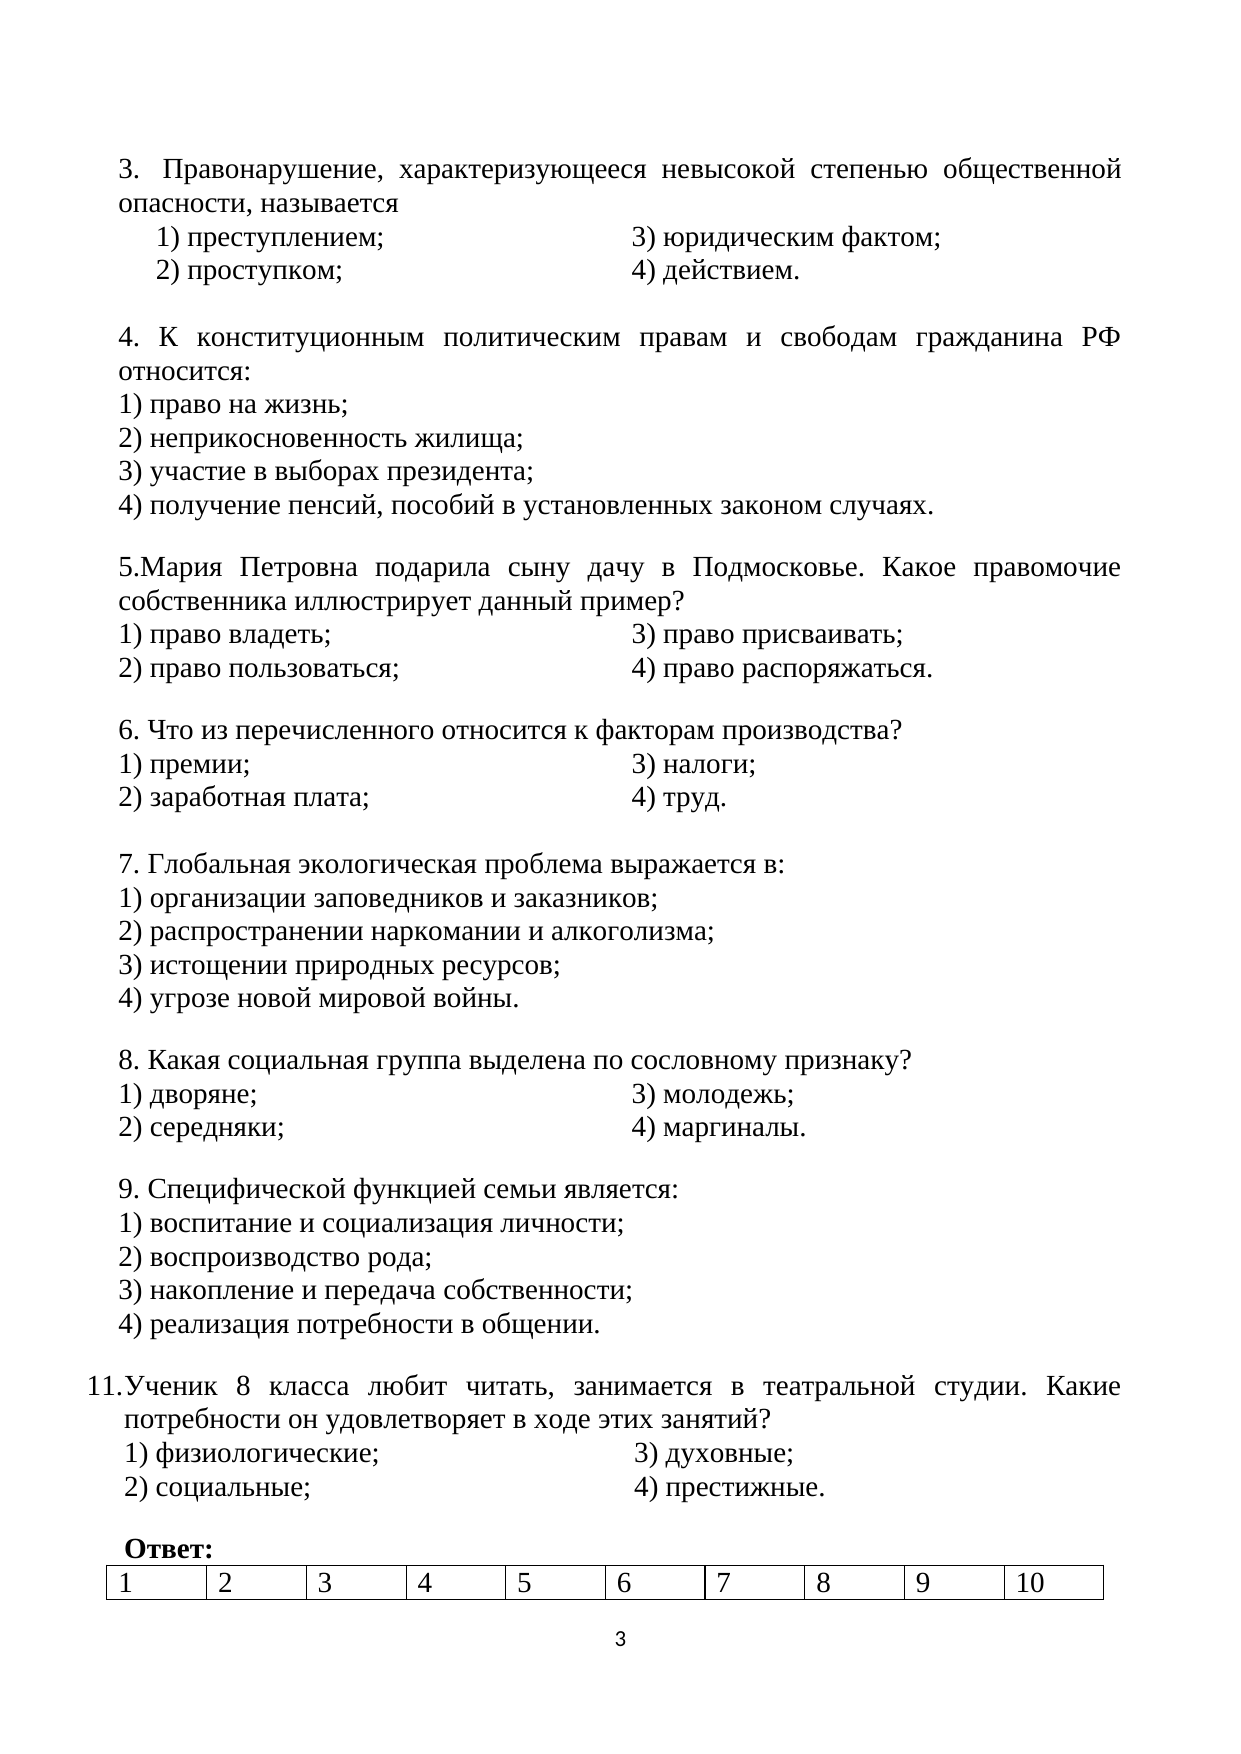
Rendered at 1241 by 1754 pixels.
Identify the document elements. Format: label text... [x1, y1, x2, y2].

text 2) распространении наркомании и алкоголизма; [118, 913, 1122, 947]
text 7. Глобальная экологическая проблема выражается в: [118, 846, 1122, 880]
table_header 10 [1005, 1566, 1103, 1599]
table_header 1) премии; 2) заработная плата; [107, 746, 620, 813]
table_header 3) право присваивать; 4) право распоряжаться. [620, 616, 1133, 683]
text 6. Что из перечисленного относится к факторам производства? [118, 712, 1122, 746]
table_header 1) право владеть; 2) право пользоваться; [107, 616, 620, 683]
text 4) реализация потребности в общении. [118, 1306, 1122, 1339]
table_header 3) духовные; 4) престижные. [623, 1435, 1133, 1502]
text 4) получение пенсий, пособий в установленных законом случаях. [118, 487, 1122, 521]
text 1) воспитание и социализация личности; [118, 1205, 1122, 1239]
table_header 6 [606, 1566, 704, 1599]
table_header 5 [506, 1566, 605, 1599]
text 1) организации заповедников и заказников; [118, 880, 1122, 913]
table_header 4 [407, 1566, 505, 1599]
list Ответ: [124, 1531, 1122, 1564]
table_header 7 [706, 1566, 804, 1599]
text 9. Специфической функцией семьи является: [118, 1172, 1122, 1205]
table_header 3) молодежь; 4) маргиналы. [620, 1076, 1133, 1143]
list Правонарушение, характеризующееся невысокой степенью общественной опасности, называется [118, 152, 1122, 219]
text 3) участие в выборах президента; [118, 453, 1122, 487]
text 4. К конституционным политическим правам и свободам гражданина РФ относится: [118, 319, 1122, 386]
text 3) накопление и передача собственности; [118, 1272, 1122, 1306]
table_header 1 [107, 1566, 206, 1599]
table_header 1) физиологические; 2) социальные; [113, 1435, 623, 1502]
text 3) истощении природных ресурсов; [118, 947, 1122, 981]
text 4) угрозе новой мировой войны. [118, 981, 1122, 1014]
text 8. Какая социальная группа выделена по сословному признаку? [118, 1042, 1122, 1076]
table_header 1) преступлением; 2) проступком; [107, 219, 620, 319]
table_header 8 [805, 1566, 904, 1599]
list Ученик 8 класса любит читать, занимается в театральной студии. Какие потребности он удовлетворяет в ходе этих занятий? [86, 1368, 1122, 1435]
text 5.Мария Петровна подарила сыну дачу в Подмосковье. Какое правомочие собственника иллюстрирует данный пример? [118, 549, 1122, 616]
text 2) воспроизводство рода; [118, 1239, 1122, 1272]
table_header 3) юридическим фактом; 4) действием. [620, 219, 1133, 319]
table_header 3) налоги; 4) труд. [620, 746, 1133, 813]
text 1) право на жизнь; [118, 386, 1122, 420]
table_header 3 [307, 1566, 406, 1599]
table_header 2 [207, 1566, 306, 1599]
table_header 9 [905, 1566, 1004, 1599]
table_header 1) дворяне; 2) середняки; [107, 1076, 620, 1143]
text 2) неприкосновенность жилища; [118, 420, 1122, 453]
